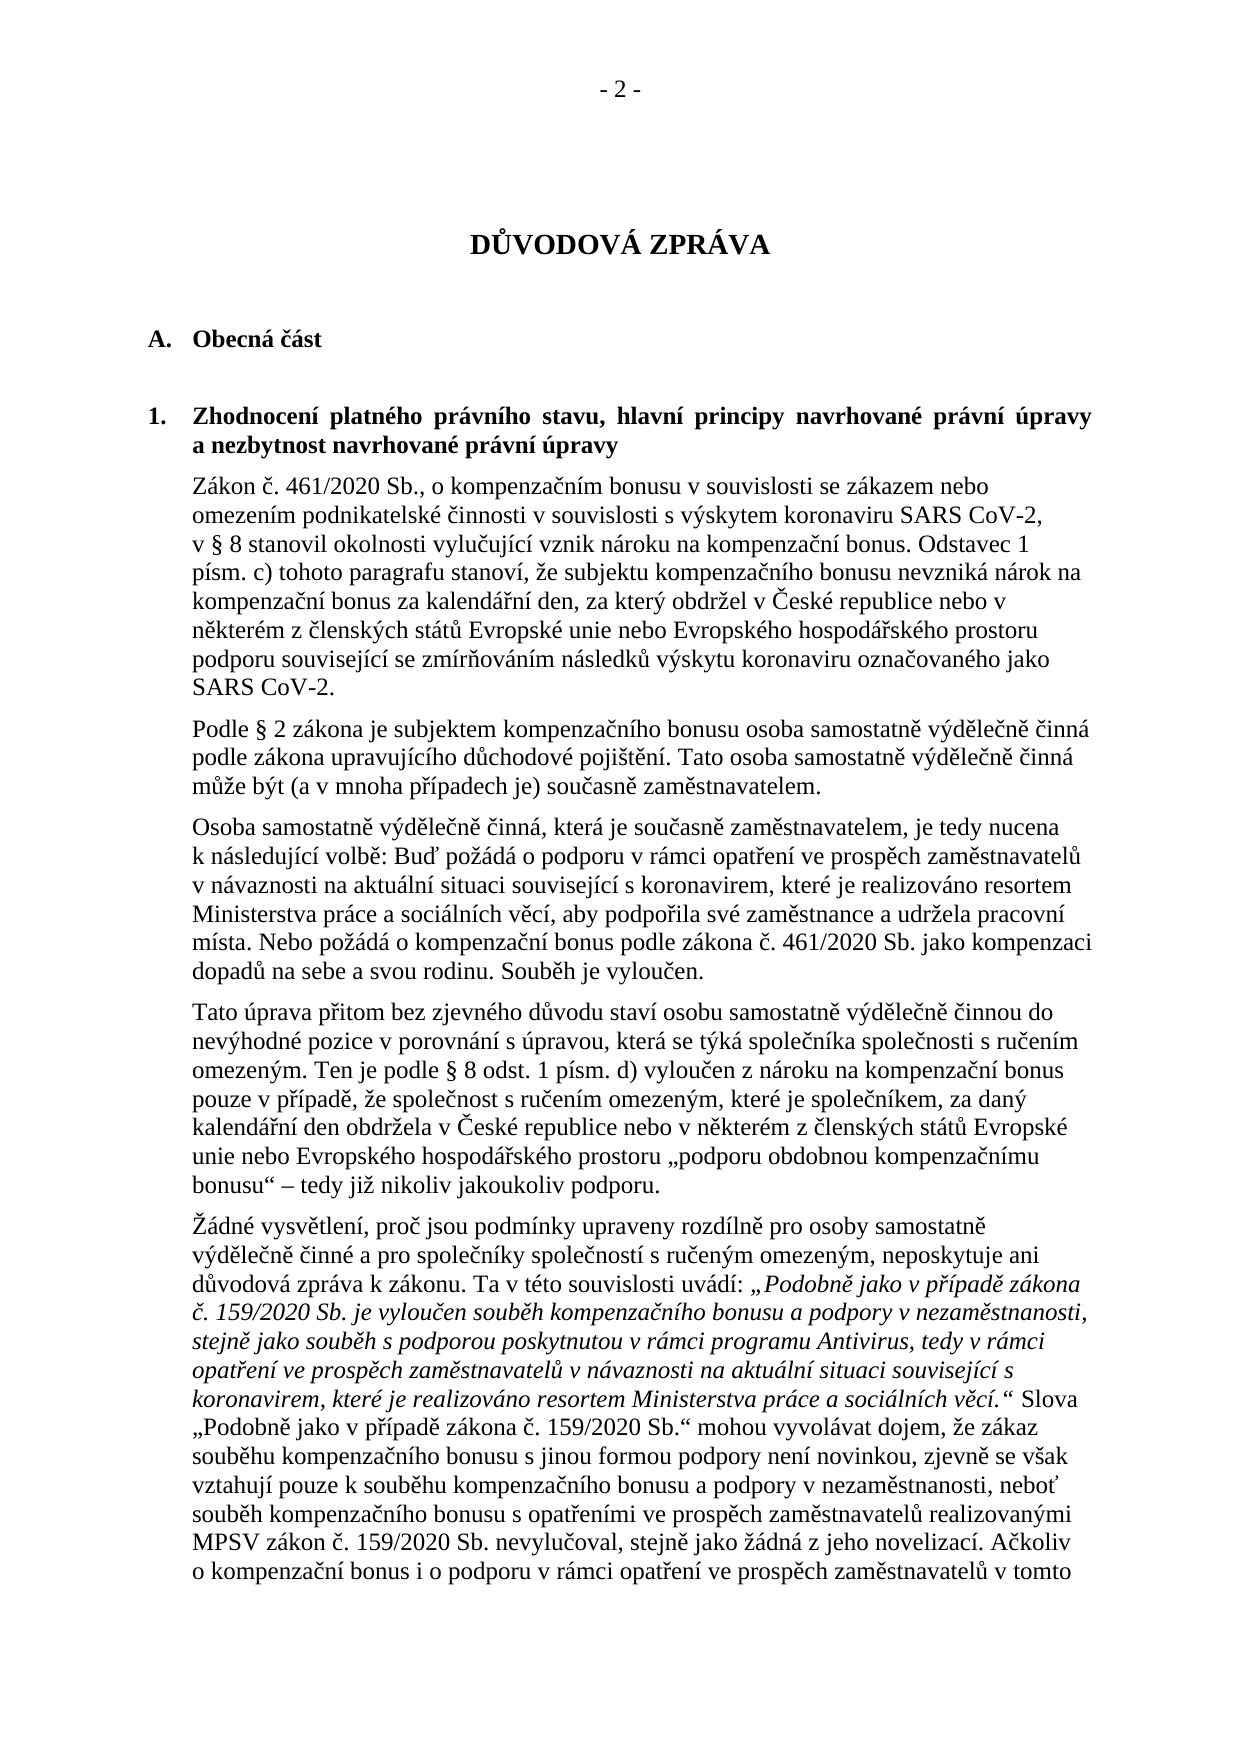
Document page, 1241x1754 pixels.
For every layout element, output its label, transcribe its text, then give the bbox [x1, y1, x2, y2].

text Podle § 2 zákona je subjektem kompenzačního bonusu osoba samostatně výdělečně činná podle zákona upravujícího důchodové pojištění. Tato osoba samostatně výdělečně činná může být (a v mnoha případech je) současně zaměstnavatelem. [192, 714, 1093, 800]
text Osoba samostatně výdělečně činná, která je současně zaměstnavatelem, je tedy nucena k následující volbě: Buď požádá o podporu v rámci opatření ve prospěch zaměstnavatelů v návaznosti na aktuální situaci související s koronavirem, které je realizováno resortem Ministerstva práce a sociálních věcí, aby podpořila své zaměstnance a udržela pracovní místa. Nebo požádá o kompenzační bonus podle zákona č. 461/2020 Sb. jako kompenzaci dopadů na sebe a svou rodinu. Souběh je vyloučen. [192, 812, 1093, 985]
list Obecná část [148, 324, 1093, 353]
text Zákon č. 461/2020 Sb., o kompenzačním bonusu v souvislosti se zákazem nebo omezením podnikatelské činnosti v souvislosti s výskytem koronaviru SARS CoV-2, v § 8 stanovil okolnosti vylučující vznik nároku na kompenzační bonus. Odstavec 1 písm. c) tohoto paragrafu stanoví, že subjektu kompenzačního bonusu nevzniká nárok na kompenzační bonus za kalendářní den, za který obdržel v České republice nebo v některém z členských států Evropské unie nebo Evropského hospodářského prostoru podporu související se zmírňováním následků výskytu koronaviru označovaného jako SARS CoV-2. [192, 471, 1093, 701]
text Tato úprava přitom bez zjevného důvodu staví osobu samostatně výdělečně činnou do nevýhodné pozice v porovnání s úpravou, která se týká společníka společnosti s ručením omezeným. Ten je podle § 8 odst. 1 písm. d) vyloučen z nároku na kompenzační bonus pouze v případě, že společnost s ručením omezeným, které je společníkem, za daný kalendářní den obdržela v České republice nebo v některém z členských států Evropské unie nebo Evropského hospodářského prostoru „podporu obdobnou kompenzačnímu bonusu“ – tedy již nikoliv jakoukoliv podporu. [192, 997, 1093, 1199]
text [192, 1211, 1093, 1585]
list Zhodnocení platného právního stavu, hlavní principy navrhované právní úpravy a nezbytnost navrhované právní úpravy [148, 401, 1093, 459]
text DŮVODOVÁ ZPRÁVA [148, 160, 1093, 261]
